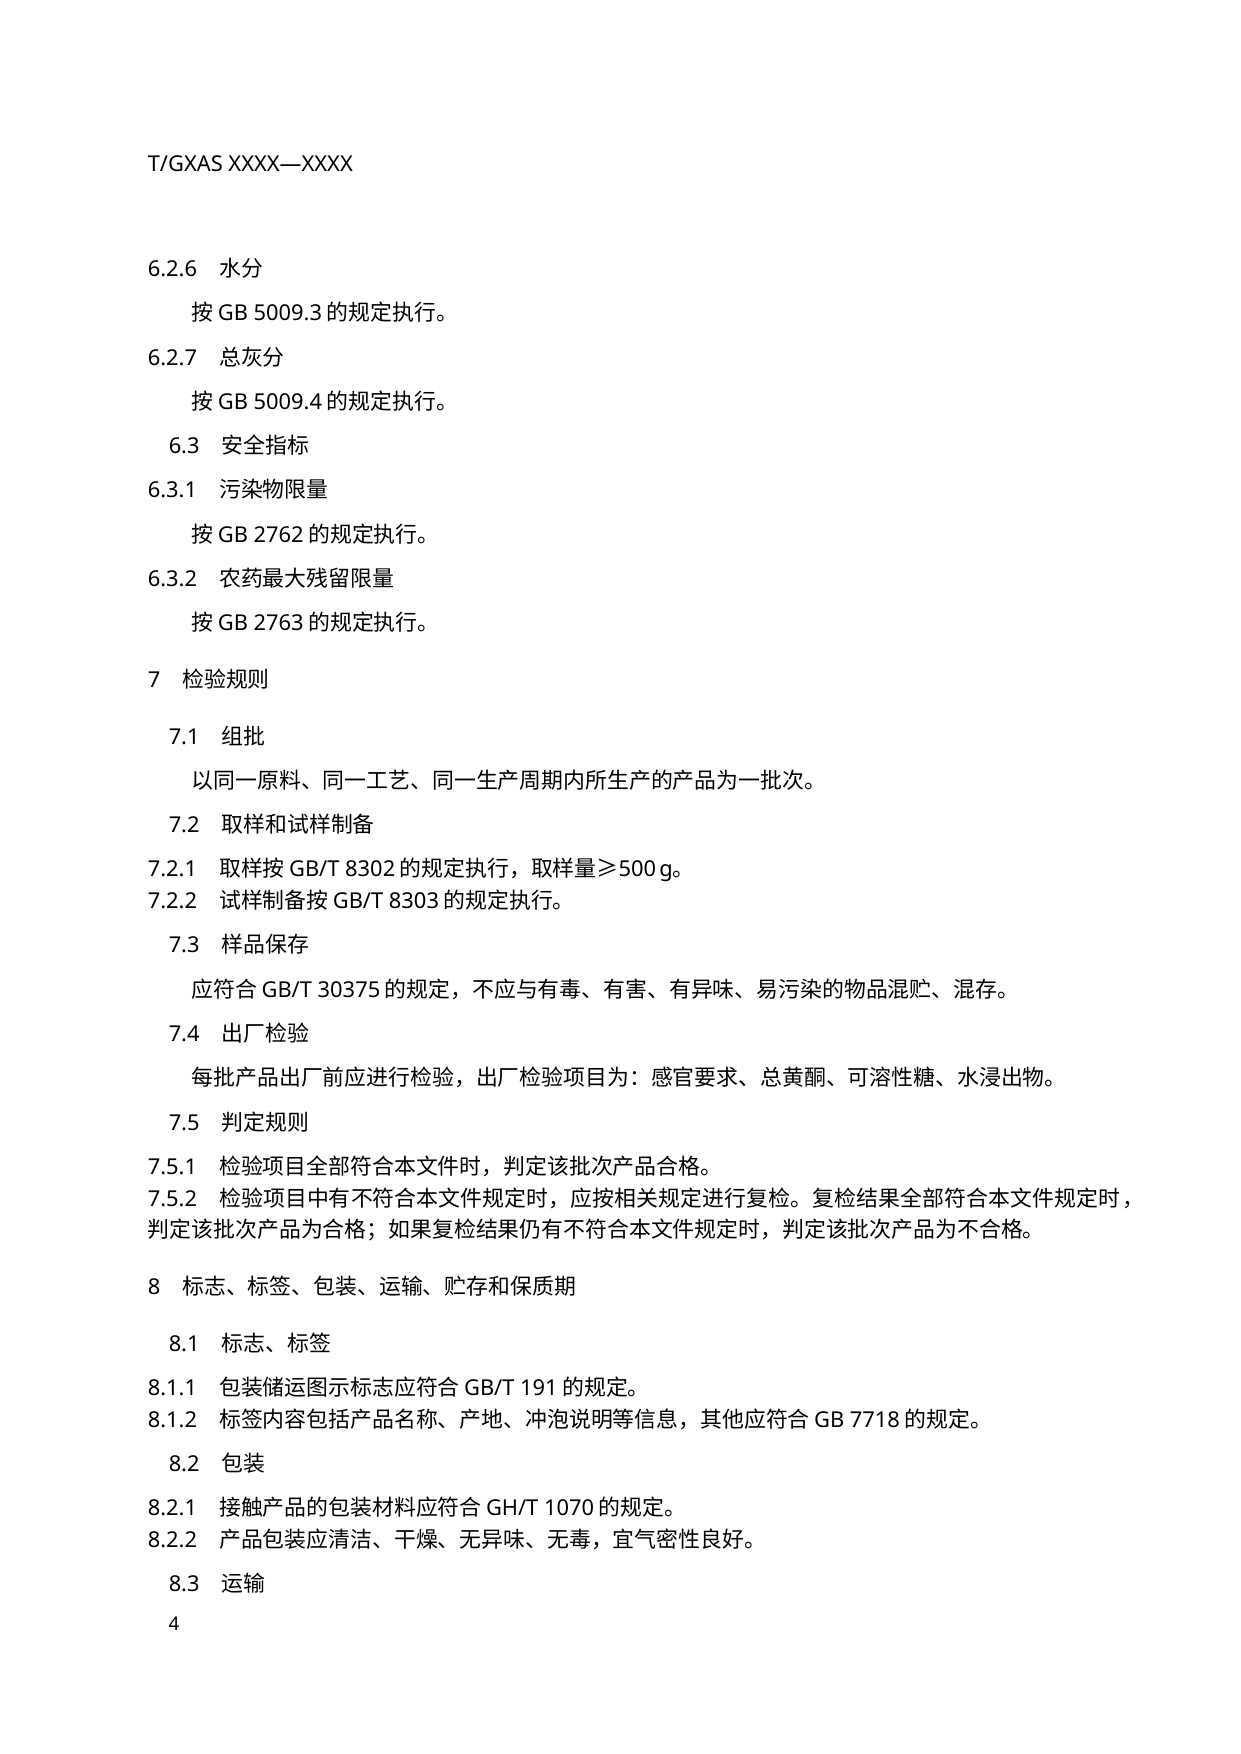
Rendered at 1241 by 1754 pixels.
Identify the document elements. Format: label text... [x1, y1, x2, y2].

text 安全指标 [148, 428, 1122, 460]
text 检验规则 [148, 662, 1122, 694]
text 按GB 5009.4的规定执行。 [148, 384, 1122, 416]
text 标志、标签、包装、运输、贮存和保质期 [148, 1269, 1122, 1301]
text 组批 [148, 719, 1122, 751]
text 按GB 2762的规定执行。 [148, 517, 1122, 548]
text 产品包装应清洁、干燥、无异味、无毒，宜气密性良好。 [148, 1522, 1122, 1554]
text 应符合GB/T 30375的规定，不应与有毒、有害、有异味、易污染的物品混贮、混存。 [148, 972, 1122, 1003]
text 试样制备按GB/T 8303的规定执行。 [148, 883, 1122, 915]
text 按GB 2763的规定执行。 [148, 605, 1122, 637]
text 判定规则 [148, 1104, 1122, 1136]
text 检验项目全部符合本文件时，判定该批次产品合格。 [148, 1149, 1122, 1181]
text 标志、标签 [148, 1326, 1122, 1357]
text 标签内容包括产品名称、产地、冲泡说明等信息，其他应符合GB 7718的规定。 [148, 1402, 1122, 1433]
text 包装储运图示标志应符合GB/T 191的规定。 [148, 1370, 1122, 1402]
text 取样按GB/T 8302的规定执行，取样量≥500 g。 [148, 851, 1122, 883]
text 以同一原料、同一工艺、同一生产周期内所生产的产品为一批次。 [148, 763, 1122, 795]
text 农药最大残留限量 [148, 561, 1122, 593]
text 接触产品的包装材料应符合GH/T 1070的规定。 [148, 1490, 1122, 1522]
text 按GB 5009.3的规定执行。 [148, 295, 1122, 327]
text 总灰分 [148, 339, 1122, 371]
text 运输 [148, 1566, 1122, 1598]
text 包装 [148, 1446, 1122, 1478]
text 污染物限量 [148, 472, 1122, 504]
text 检验项目中有不符合本文件规定时，应按相关规定进行复检。复检结果全部符合本文件规定时，判定该批次产品为合格；如果复检结果仍有不符合本文件规定时，判定该批次产品为不合格。 [148, 1181, 1122, 1244]
text 出厂检验 [148, 1016, 1122, 1048]
text 水分 [148, 251, 1122, 283]
text 每批产品出厂前应进行检验，出厂检验项目为：感官要求、总黄酮、可溶性糖、水浸出物。 [148, 1060, 1122, 1092]
text 样品保存 [148, 927, 1122, 959]
text 取样和试样制备 [148, 807, 1122, 839]
